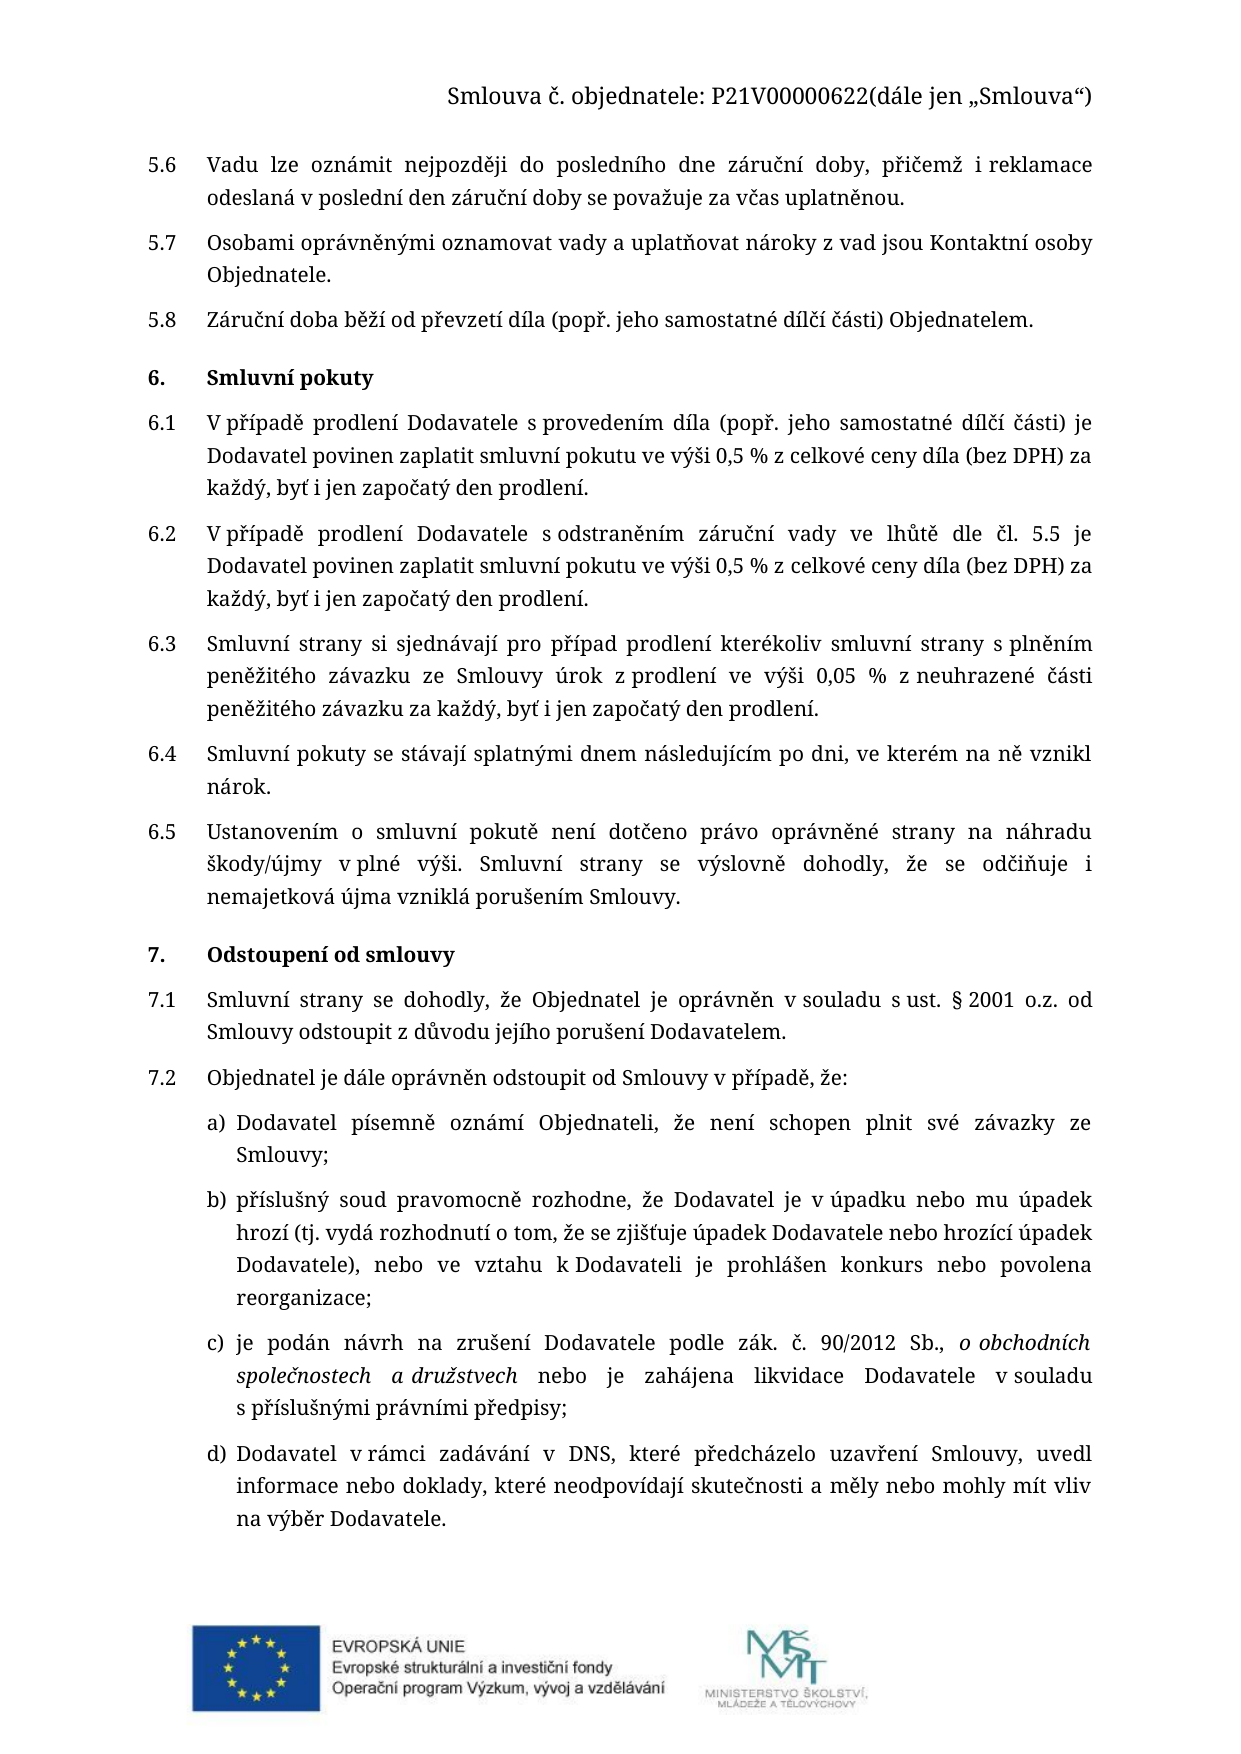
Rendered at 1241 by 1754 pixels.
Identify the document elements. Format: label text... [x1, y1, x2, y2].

list Osobami oprávněnými oznamovat vady a uplatňovat nároky z vad jsou Kontaktní osoby Objednatele. [148, 228, 1093, 289]
list Objednatel je dále oprávněn odstoupit od Smlouvy v případě, že: [148, 1063, 1093, 1091]
list Smluvní strany se dohodly, že Objednatel je oprávněn v souladu s ust. § 2001 o.z. od Smlouvy odstoupit z důvodu jejího porušení Dodavatelem. [148, 985, 1093, 1046]
list Dodavatel v rámci zadávání v DNS, které předcházelo uzavření Smlouvy, uvedl informace nebo doklady, které neodpovídají skutečnosti a měly nebo mohly mít vliv na výběr Dodavatele. [207, 1439, 1093, 1532]
list Odstoupení od smlouvy [148, 940, 1093, 968]
list Smluvní strany si sjednávají pro případ prodlení kterékoliv smluvní strany s plněním peněžitého závazku ze Smlouvy úrok z prodlení ve výši 0,05 % z neuhrazené části peněžitého závazku za každý, byť i jen započatý den prodlení. [148, 629, 1093, 723]
list Smluvní pokuty [148, 363, 1093, 392]
list Ustanovením o smluvní pokutě není dotčeno právo oprávněné strany na náhradu škody/újmy v plné výši. Smluvní strany se výslovně dohodly, že se odčiňuje i nemajetková újma vzniklá porušením Smlouvy. [148, 817, 1093, 911]
list Vadu lze oznámit nejpozději do posledního dne záruční doby, přičemž i reklamace odeslaná v poslední den záruční doby se považuje za včas uplatněnou. [148, 150, 1093, 211]
list V případě prodlení Dodavatele s odstraněním záruční vady ve lhůtě dle čl. 5.5 je Dodavatel povinen zaplatit smluvní pokutu ve výši 0,5 % z celkové ceny díla (bez DPH) za každý, byť i jen započatý den prodlení. [148, 519, 1093, 612]
list příslušný soud pravomocně rozhodne, že Dodavatel je v úpadku nebo mu úpadek hrozí (tj. vydá rozhodnutí o tom, že se zjišťuje úpadek Dodavatele nebo hrozící úpadek Dodavatele), nebo ve vztahu k Dodavateli je prohlášen konkurs nebo povolena reorganizace; [207, 1185, 1093, 1312]
list je podán návrh na zrušení Dodavatele podle zák. č. 90/2012 Sb., o obchodních společnostech a družstvech nebo je zahájena likvidace Dodavatele v souladu s příslušnými právními předpisy; [207, 1328, 1093, 1422]
list V případě prodlení Dodavatele s provedením díla (popř. jeho samostatné dílčí části) je Dodavatel povinen zaplatit smluvní pokutu ve výši 0,5 % z celkové ceny díla (bez DPH) za každý, byť i jen započatý den prodlení. [148, 408, 1093, 502]
list Záruční doba běží od převzetí díla (popř. jeho samostatné dílčí části) Objednatelem. [148, 306, 1093, 334]
list Dodavatel písemně oznámí Objednateli, že není schopen plnit své závazky ze Smlouvy; [207, 1108, 1093, 1169]
picture [147, 1584, 905, 1754]
list Smluvní pokuty se stávají splatnými dnem následujícím po dni, ve kterém na ně vznikl nárok. [148, 739, 1093, 800]
